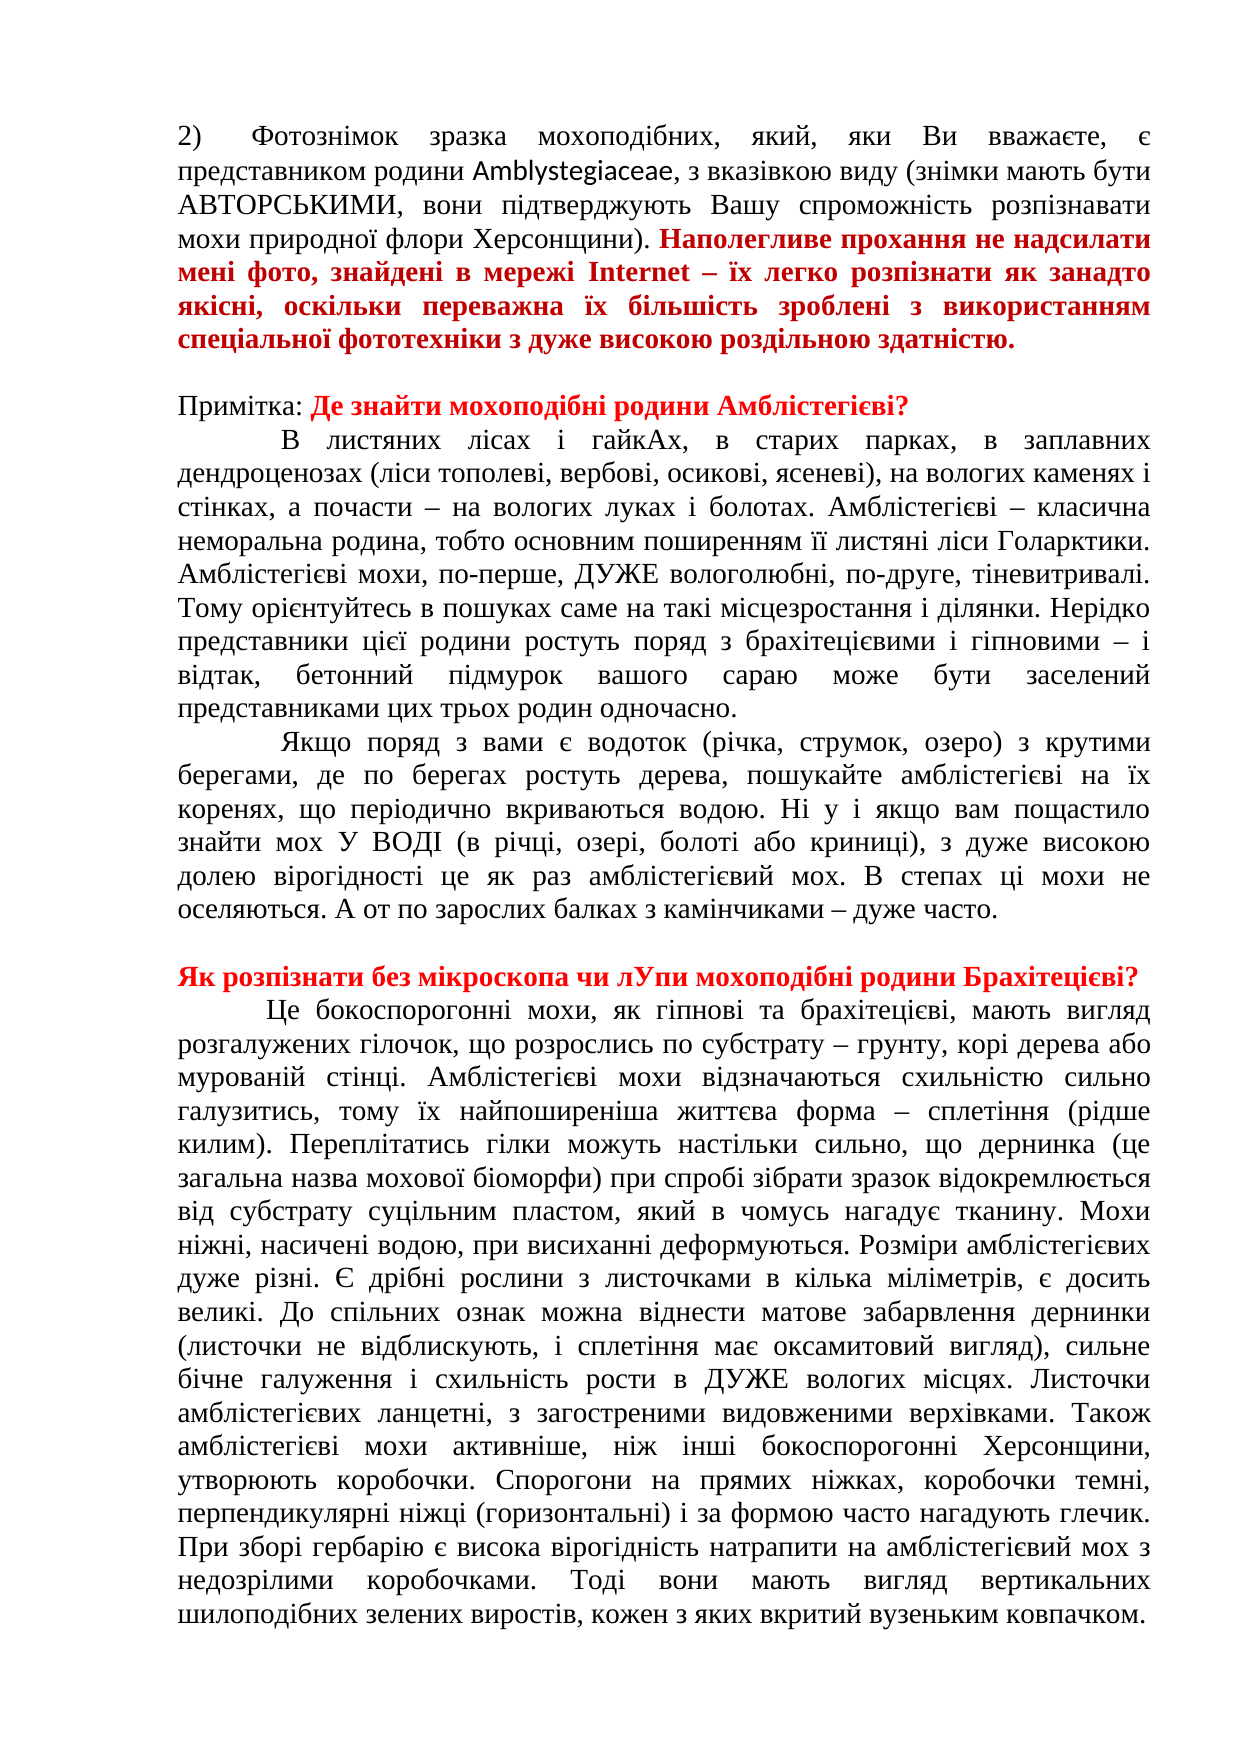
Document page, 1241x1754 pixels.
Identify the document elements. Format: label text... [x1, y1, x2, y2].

text Якщо поряд з вами є водоток (річка, струмок, озеро) з крутими берегами, де по берегах ростуть дерева, пошукайте амблістегієві на їх коренях, що періодично вкриваються водою. Ні у і якщо вам пощастило знайти мох У ВОДІ (в річці, озері, болоті або криниці), з дуже високою долею вірогідності це як раз амблістегієвий мох. В степах ці мохи не оселяються. А от по зарослих балках з камінчиками – дуже часто. [177, 724, 1152, 925]
text Примітка: Де знайти мохоподібні родини Амблістегієві? [177, 388, 1152, 422]
text 2) Фотознімок зразка мохоподібних, який, яки Ви вважаєте, є представником родини Amblystegiaceae, з вказівкою виду (знімки мають бути АВТОРСЬКИМИ, вони підтверджують Вашу спроможність розпізнавати мохи природної флори Херсонщини). Наполегливе прохання не надсилати мені фото, знайдені в мережі Internet – їх легко розпізнати як занадто якісні, оскільки переважна їх більшість зроблені з використанням спеціальної фототехніки з дуже високою роздільною здатністю. [177, 118, 1152, 355]
text Як розпізнати без мікроскопа чи лУпи мохоподібні родини Брахітецієві? [177, 959, 1152, 992]
text Це бокоспорогонні мохи, як гіпнові та брахітецієві, мають вигляд розгалужених гілочок, що розрослись по субстрату – грунту, корі дерева або мурованій стінці. Амблістегієві мохи відзначаються схильністю сильно галузитись, тому їх найпоширеніша життєва форма – сплетіння (рідше килим). Переплітатись гілки можуть настільки сильно, що дернинка (це загальна назва мохової біоморфи) при спробі зібрати зразок відокремлюється від субстрату суцільним пластом, який в чомусь нагадує тканину. Мохи ніжні, насичені водою, при висиханні деформуються. Розміри амблістегієвих дуже різні. Є дрібні рослини з листочками в кілька міліметрів, є досить великі. До спільних ознак можна віднести матове забарвлення дернинки (листочки не відблискують, і сплетіння має оксамитовий вигляд), сильне бічне галуження і схильність рости в ДУЖЕ вологих місцях. Листочки амблістегієвих ланцетні, з загостреними видовженими верхівками. Також амблістегієві мохи активніше, ніж інші бокоспорогонні Херсонщини, утворюють коробочки. Спорогони на прямих ніжках, коробочки темні, перпендикулярні ніжці (горизонтальні) і за формою часто нагадують глечик. При зборі гербарію є висока вірогідність натрапити на амблістегієвий мох з недозрілими коробочками. Тоді вони мають вигляд вертикальних шилоподібних зелених виростів, кожен з яких вкритий вузеньким ковпачком. [177, 992, 1152, 1629]
text В листяних лісах і гайкАх, в старих парках, в заплавних дендроценозах (ліси тополеві, вербові, осикові, ясеневі), на вологих каменях і стінках, а почасти – на вологих луках і болотах. Амблістегієві – класична неморальна родина, тобто основним поширенням її листяні ліси Голарктики. Амблістегієві мохи, по-перше, ДУЖЕ вологолюбні, по-друге, тіневитривалі. Тому орієнтуйтесь в пошуках саме на такі місцезростання і ділянки. Нерідко представники цієї родини ростуть поряд з брахітецієвими і гіпновими – і відтак, бетонний підмурок вашого сараю може бути заселений представниками цих трьох родин одночасно. [177, 422, 1152, 724]
